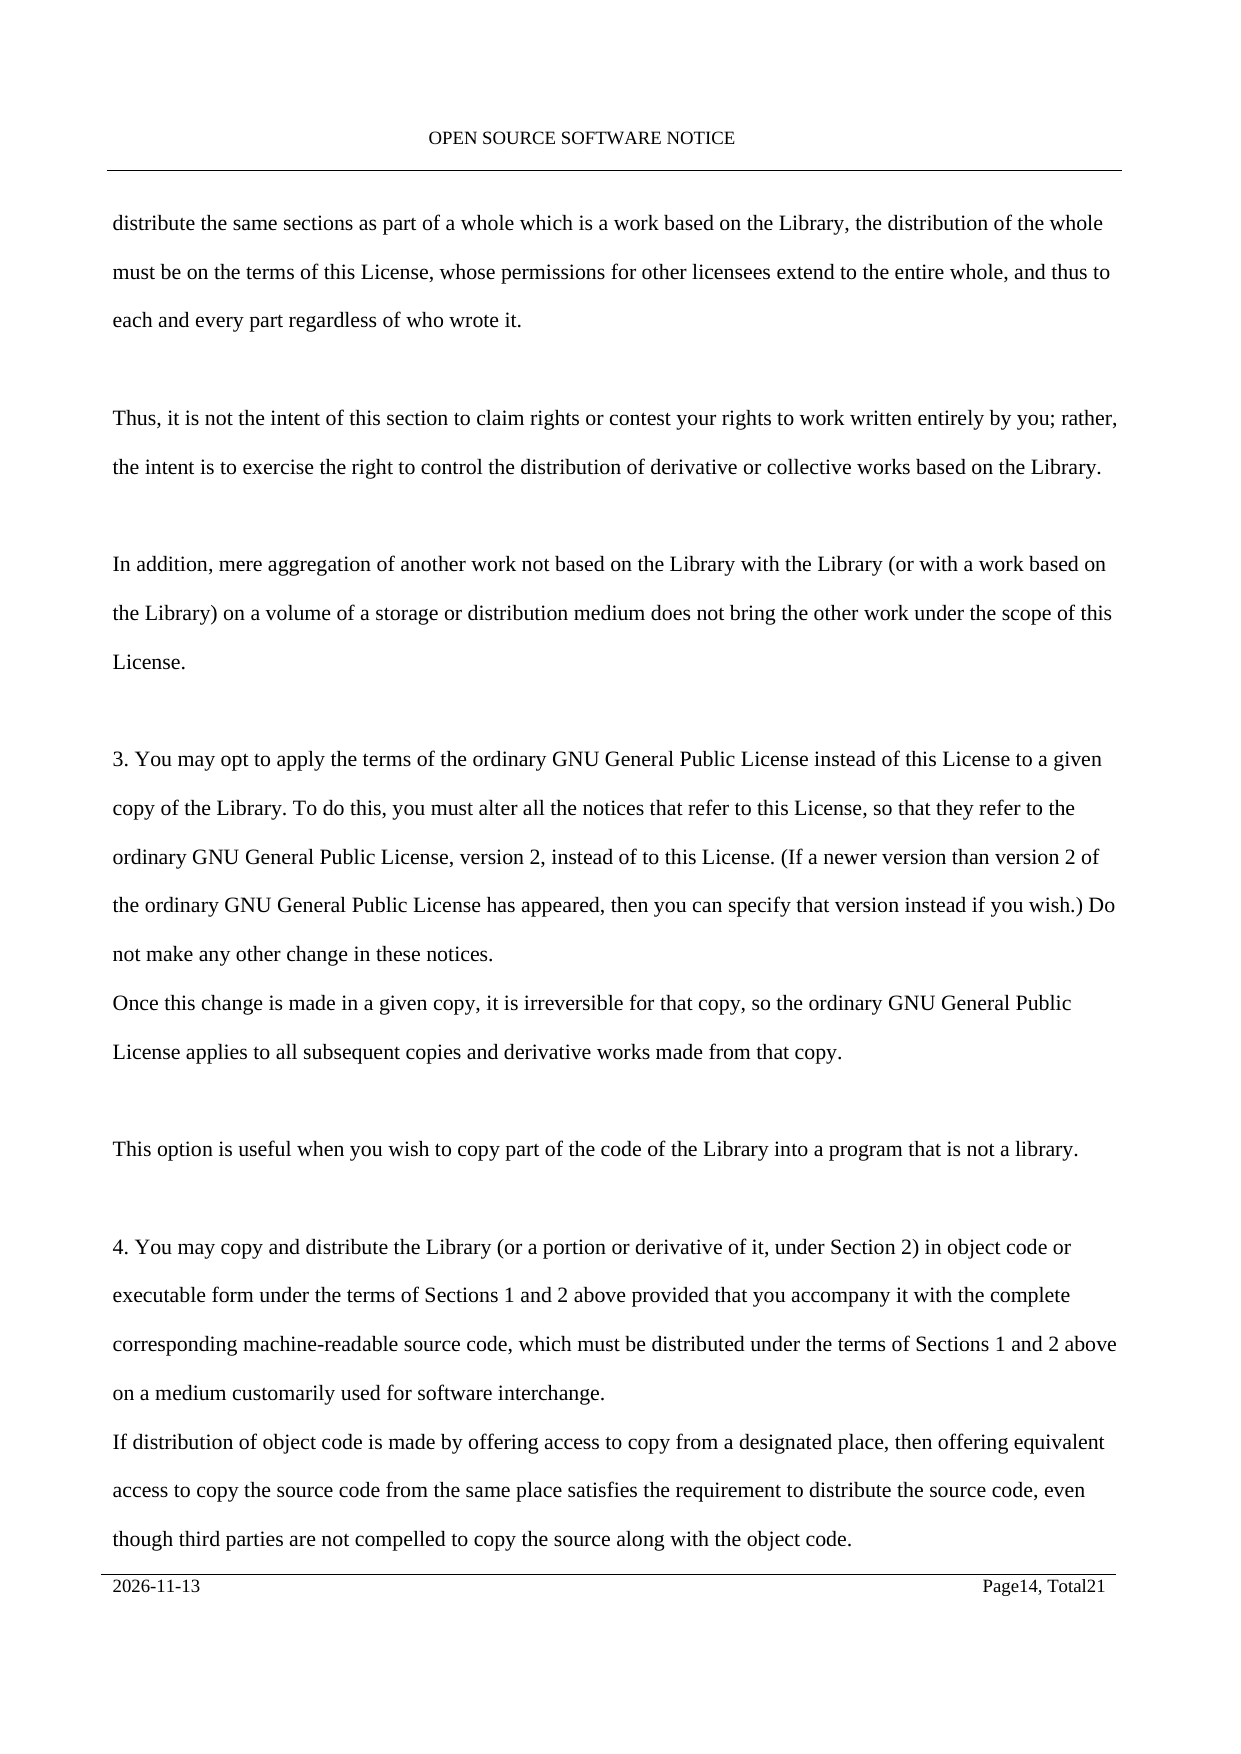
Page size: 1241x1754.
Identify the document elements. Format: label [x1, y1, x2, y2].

text [112, 206, 1128, 1555]
